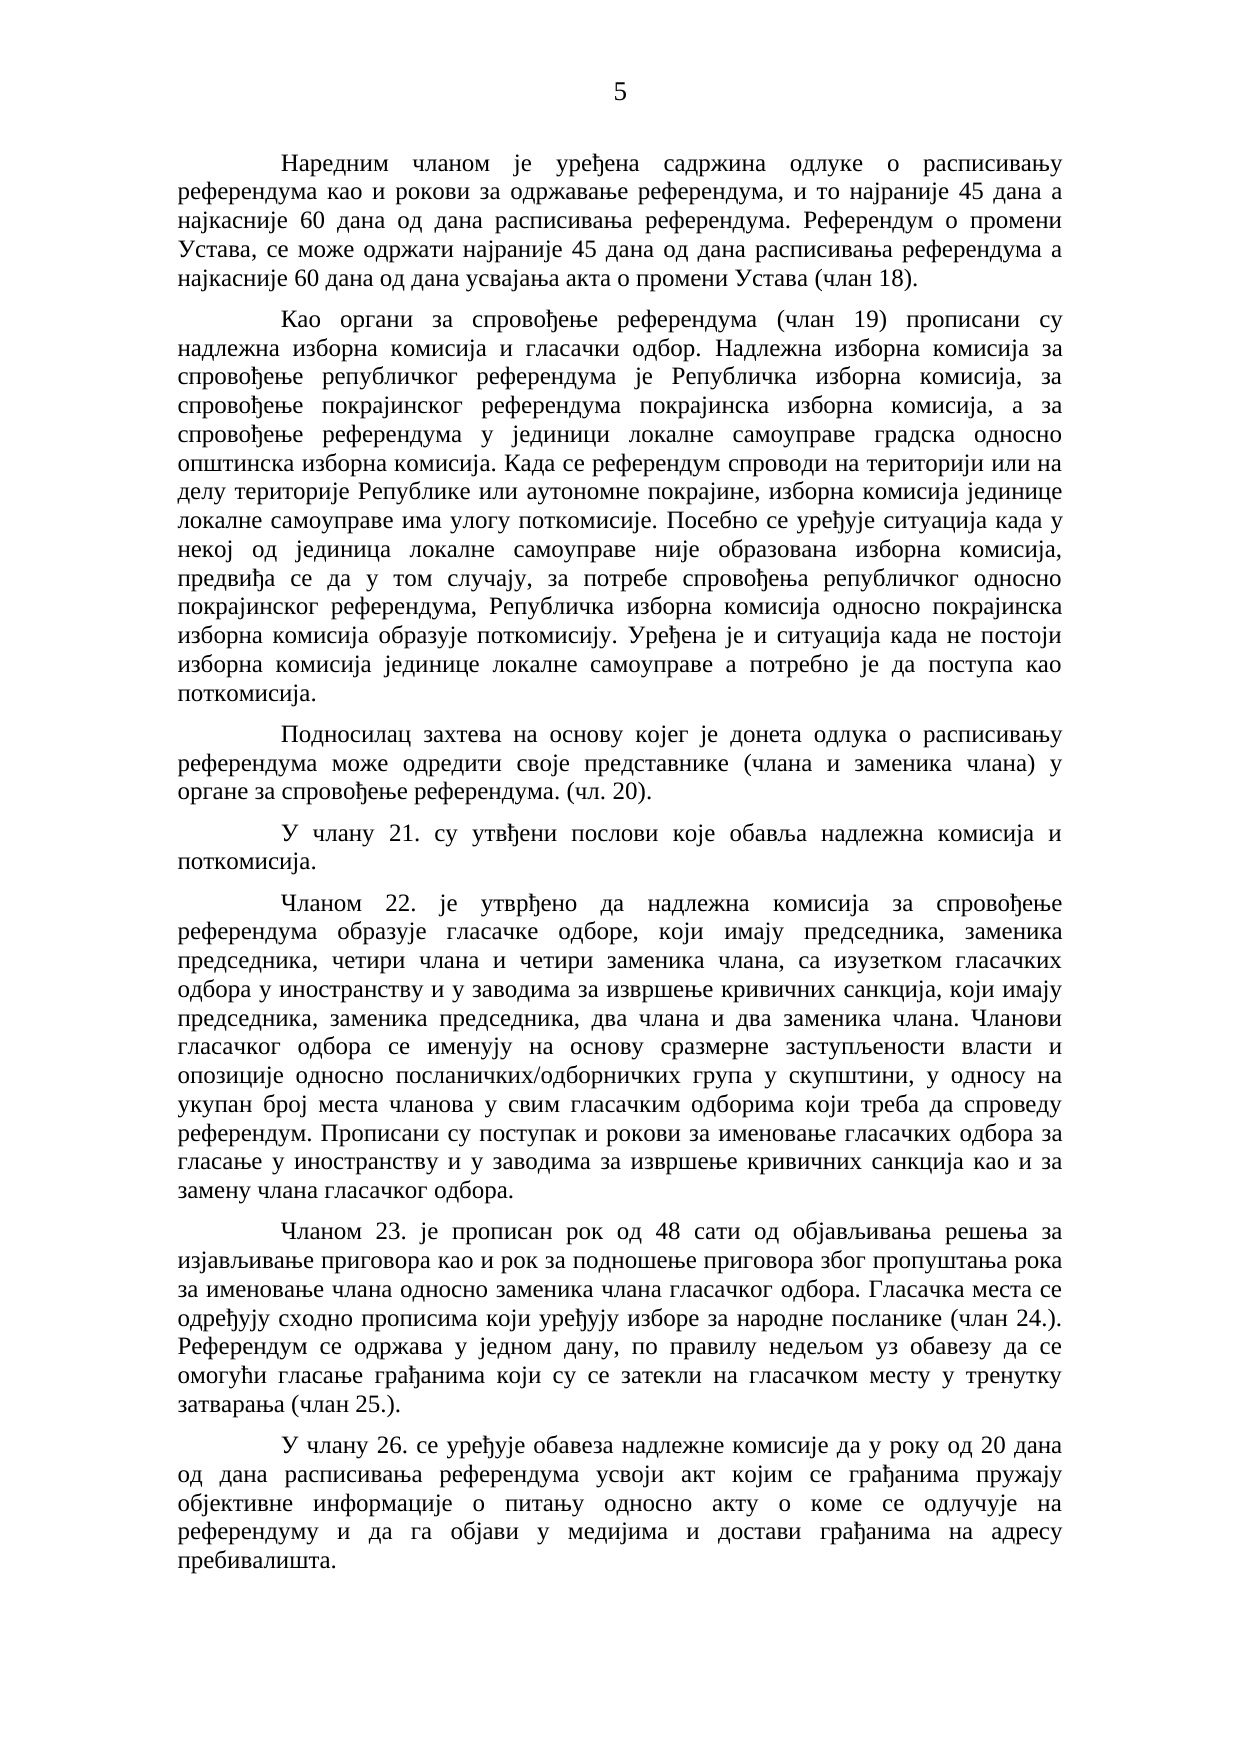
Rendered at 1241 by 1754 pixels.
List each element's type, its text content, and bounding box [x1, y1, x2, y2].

text У члану 21. су утвђени послови које обавља надлежна комисија и поткомисија. [140, 818, 1063, 875]
text Чланом 23. је прописан рок од 48 сати од објављивања решења за изјављивање приговора као и рок за подношење приговора због пропуштања рока за именовање члана односно заменика члана гласачког одбора. Гласачка места се одређују сходно прописима који уређују изборе за народне посланике (члан 24.). Референдум се одржава у једном дану, по правилу недељом уз обавезу да се омогући гласање грађанима који су се затекли на гласачком месту у тренутку затварања (члан 25.). [177, 1216, 1063, 1418]
text У члану 26. се уређује обавеза надлежне комисије да у року од 20 дана од дана расписивања референдума усвоји акт којим се грађанима пружају објективне информације о питању односно акту о коме се одлучује на референдуму и да га објави у медијима и достави грађанима на адресу пребивалишта. [177, 1430, 1063, 1574]
text Као органи за спровођење референдума (члан 19) прописани су надлежна изборна комисија и гласачки одбор. Надлежна изборна комисија за спровођење републичког референдума је Републичка изборна комисија, за спровођење покрајинског референдума покрајинска изборна комисија, а за спровођење референдума у јединици локалне самоуправе градска односно општинска изборна комисија. Када се референдум спроводи на територији или на делу територије Републике или аутономне покрајине, изборна комисија јединице локалне самоуправе има улогу поткомисије. Посебно се уређује ситуација када у некој од јединица локалне самоуправе није образована изборна комисија, предвиђа се да у том случају, за потребе спровођења републичког односно покрајинског референдума, Републичка изборна комисија односно покрајинска изборна комисија образује поткомисију. Уређена је и ситуација када не постоји изборна комисија јединице локалне самоуправе а потребно је да поступа као поткомисија. [177, 304, 1063, 706]
text Подносилац захтева на основу коjeг је донета одлука о расписивању референдума може одредити своје представнике (члана и заменика члана) у органе за спровођење референдума. (чл. 20). [140, 719, 1063, 805]
text Наредним чланом је уређена садржина одлуке о расписивању референдума као и рокови за одржавање референдума, и то најраније 45 дана а најкасније 60 дана од дана расписивања референдума. Референдум о промени Устава, се може одржати најраније 45 дана од дана расписивања референдума а најкасније 60 дана од дана усвајања акта о промени Устава (члан 18). [177, 148, 1063, 291]
text Чланом 22. је утврђено да надлежна комисија за спровођење референдума образује гласачке одборе, који имају председника, заменика председника, четири члана и четири заменика члана, са изузетком гласачких одбора у иностранству и у заводима за извршење кривичних санкција, који имају председника, заменика председника, два члана и два заменика члана. Чланови гласачког одбора се именују на основу сразмерне заступљености власти и опозиције односно посланичких/одборничких група у скупштини, у односу на укупан број места чланова у свим гласачким одборима који треба да спроведу референдум. Прописани су поступак и рокови за именовање гласачких одбора за гласање у иностранству и у заводима за извршење кривичних санкција као и за замену члана гласачког одбора. [140, 888, 1063, 1204]
